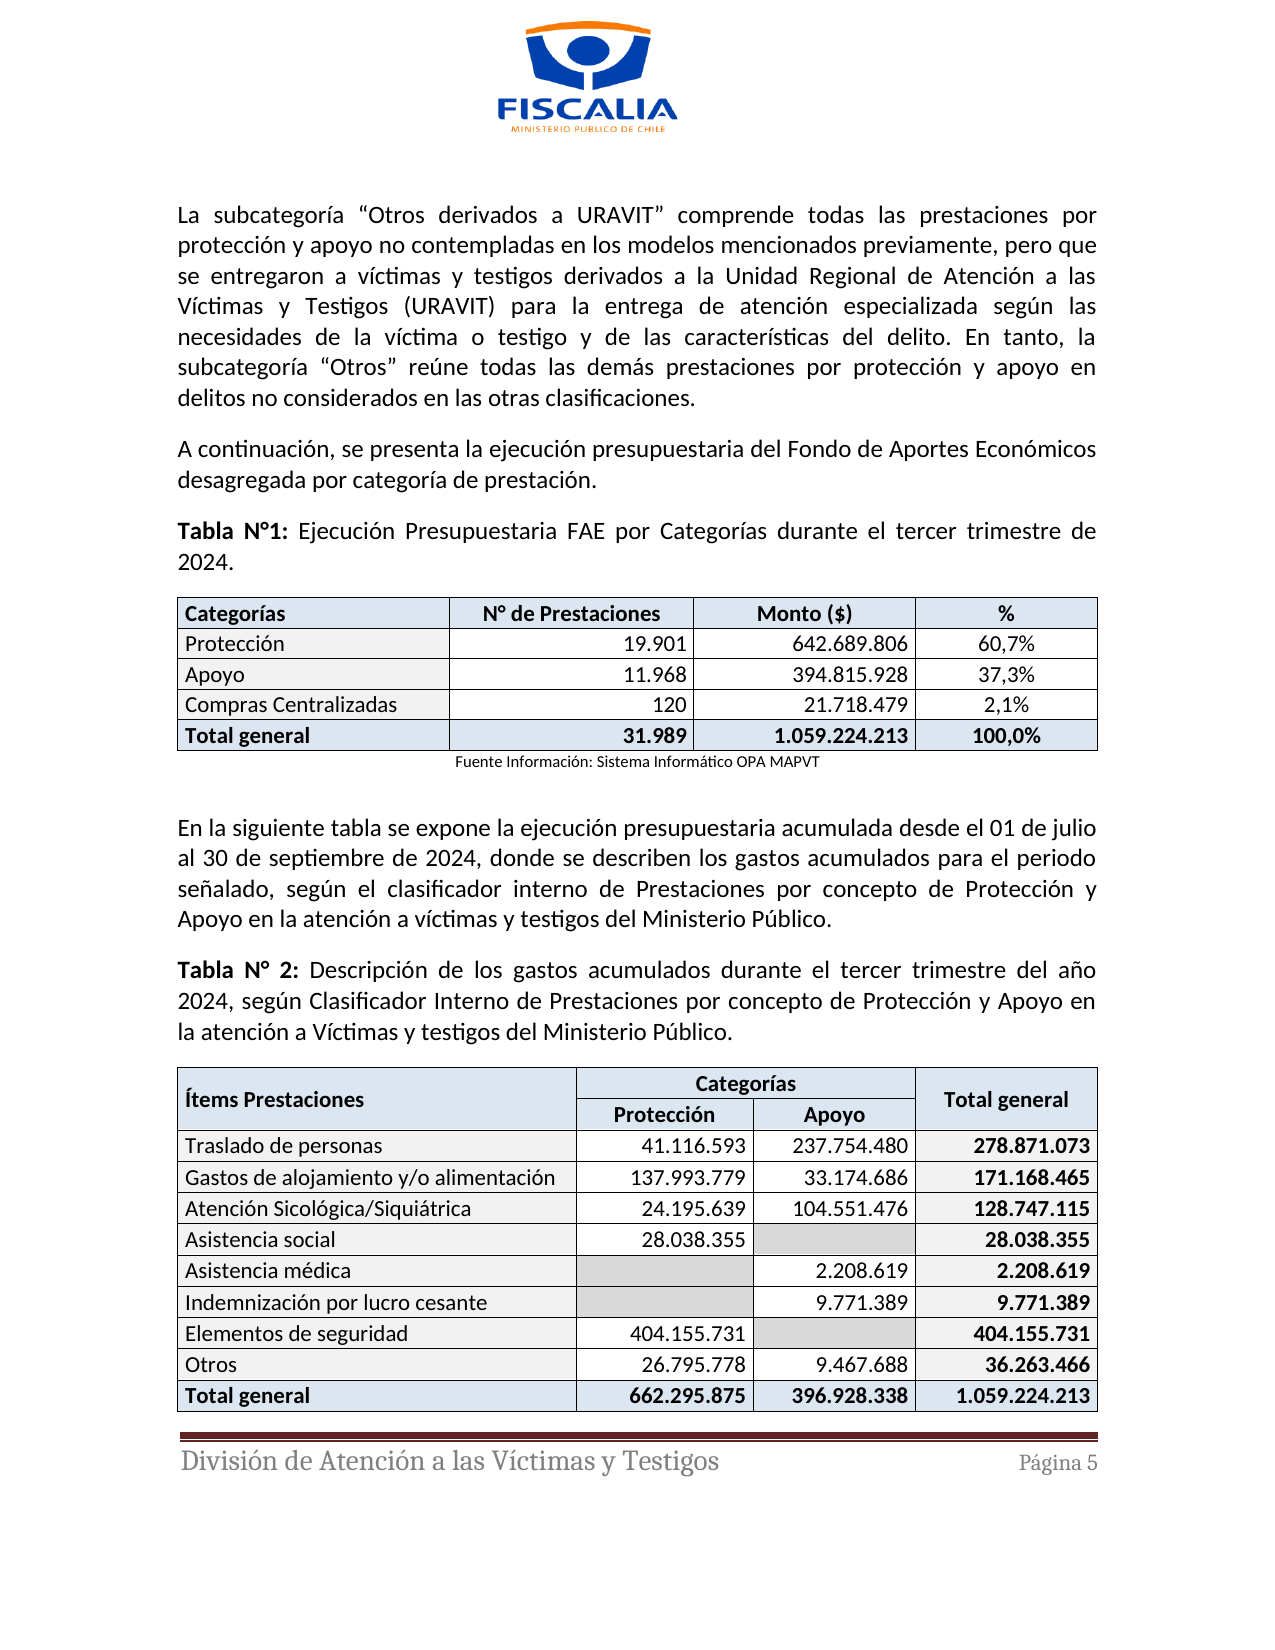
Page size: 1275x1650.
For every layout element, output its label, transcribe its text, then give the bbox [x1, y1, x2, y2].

table_cell 9.771.389 [754, 1287, 915, 1317]
table_cell Traslado de personas [178, 1131, 576, 1161]
text En la siguiente tabla se expone la ejecución presupuestaria acumulada desde el 01 de julio al 30 de septiembre de 2024, donde se describen los gastos acumulados para el periodo señalado, según el clasificador interno de Prestaciones por concepto de Protección y Apoyo en la atención a víctimas y testigos del Ministerio Público. [177, 812, 1098, 934]
table_cell 404.155.731 [916, 1318, 1097, 1348]
text La subcategoría “Otros derivados a URAVIT” comprende todas las prestaciones por protección y apoyo no contempladas en los modelos mencionados previamente, pero que se entregaron a víctimas y testigos derivados a la Unidad Regional de Atención a las Víctimas y Testigos (URAVIT) para la entrega de atención especializada según las necesidades de la víctima o testigo y de las características del delito. En tanto, la subcategoría “Otros” reúne todas las demás prestaciones por protección y apoyo en delitos no considerados en las otras clasificaciones. [177, 199, 1098, 413]
text Tabla N°1: Ejecución Presupuestaria FAE por Categorías durante el tercer trimestre de 2024. [177, 515, 1098, 576]
table_cell 662.295.875 [577, 1381, 753, 1411]
text A continuación, se presenta la ejecución presupuestaria del Fondo de Aportes Económicos desagregada por categoría de prestación. [177, 433, 1098, 494]
table_cell 120 [450, 690, 693, 719]
table_cell Total general [178, 720, 449, 750]
table_cell Protección [577, 1099, 753, 1129]
table_cell Compras Centralizadas [178, 690, 449, 719]
table_cell 137.993.779 [577, 1162, 753, 1192]
table_cell 1.059.224.213 [694, 720, 915, 750]
table_header % [916, 598, 1097, 628]
picture [498, 21, 678, 132]
table_cell 237.754.480 [754, 1131, 915, 1161]
table_cell Asistencia médica [178, 1256, 576, 1286]
table_cell 1.059.224.213 [916, 1381, 1097, 1411]
table_cell 33.174.686 [754, 1162, 915, 1192]
table_cell 11.968 [450, 659, 693, 689]
table_cell 26.795.778 [577, 1349, 753, 1379]
table_cell 9.467.688 [754, 1349, 915, 1379]
table_cell Atención Sicológica/Siquiátrica [178, 1193, 576, 1223]
table_cell [577, 1256, 753, 1286]
text Tabla N° 2: Descripción de los gastos acumulados durante el tercer trimestre del año 2024, según Clasificador Interno de Prestaciones por concepto de Protección y Apoyo en la atención a Víctimas y testigos del Ministerio Público. [177, 955, 1098, 1046]
table_cell Fuente Información: Sistema Informático OPA MAPVT [178, 751, 1097, 812]
table_cell 28.038.355 [916, 1224, 1097, 1254]
table_header Ítems Prestaciones [178, 1068, 576, 1129]
table_cell 24.195.639 [577, 1193, 753, 1223]
table_cell Elementos de seguridad [178, 1318, 576, 1348]
table_cell [754, 1224, 915, 1254]
table_cell 104.551.476 [754, 1193, 915, 1223]
table_header Total general [916, 1068, 1097, 1129]
table_cell Apoyo [178, 659, 449, 689]
table_cell Protección [178, 629, 449, 658]
table_cell 642.689.806 [694, 629, 915, 658]
table_cell Total general [178, 1381, 576, 1411]
table_header Categorías [178, 598, 449, 628]
table_cell 2.208.619 [754, 1256, 915, 1286]
table_cell 31.989 [450, 720, 693, 750]
table_cell 394.815.928 [694, 659, 915, 689]
table_cell 41.116.593 [577, 1131, 753, 1161]
table_cell 9.771.389 [916, 1287, 1097, 1317]
table_cell [754, 1318, 915, 1348]
table_cell 2.208.619 [916, 1256, 1097, 1286]
table_header N° de Prestaciones [450, 598, 693, 628]
table_header Categorías [577, 1068, 915, 1098]
table_cell 396.928.338 [754, 1381, 915, 1411]
table_cell Apoyo [754, 1099, 915, 1129]
table_header Monto ($) [694, 598, 915, 628]
table_cell 100,0% [916, 720, 1097, 750]
table_cell 404.155.731 [577, 1318, 753, 1348]
table_cell Otros [178, 1349, 576, 1379]
table_cell 36.263.466 [916, 1349, 1097, 1379]
table_cell 60,7% [916, 629, 1097, 658]
table_cell 2,1% [916, 690, 1097, 719]
table_cell 19.901 [450, 629, 693, 658]
table_cell [577, 1287, 753, 1317]
table_cell 171.168.465 [916, 1162, 1097, 1192]
table_cell 21.718.479 [694, 690, 915, 719]
table_cell 28.038.355 [577, 1224, 753, 1254]
table_cell 278.871.073 [916, 1131, 1097, 1161]
table_cell 37,3% [916, 659, 1097, 689]
table_cell Gastos de alojamiento y/o alimentación [178, 1162, 576, 1192]
table_cell Indemnización por lucro cesante [178, 1287, 576, 1317]
table_cell 128.747.115 [916, 1193, 1097, 1223]
table_cell Asistencia social [178, 1224, 576, 1254]
